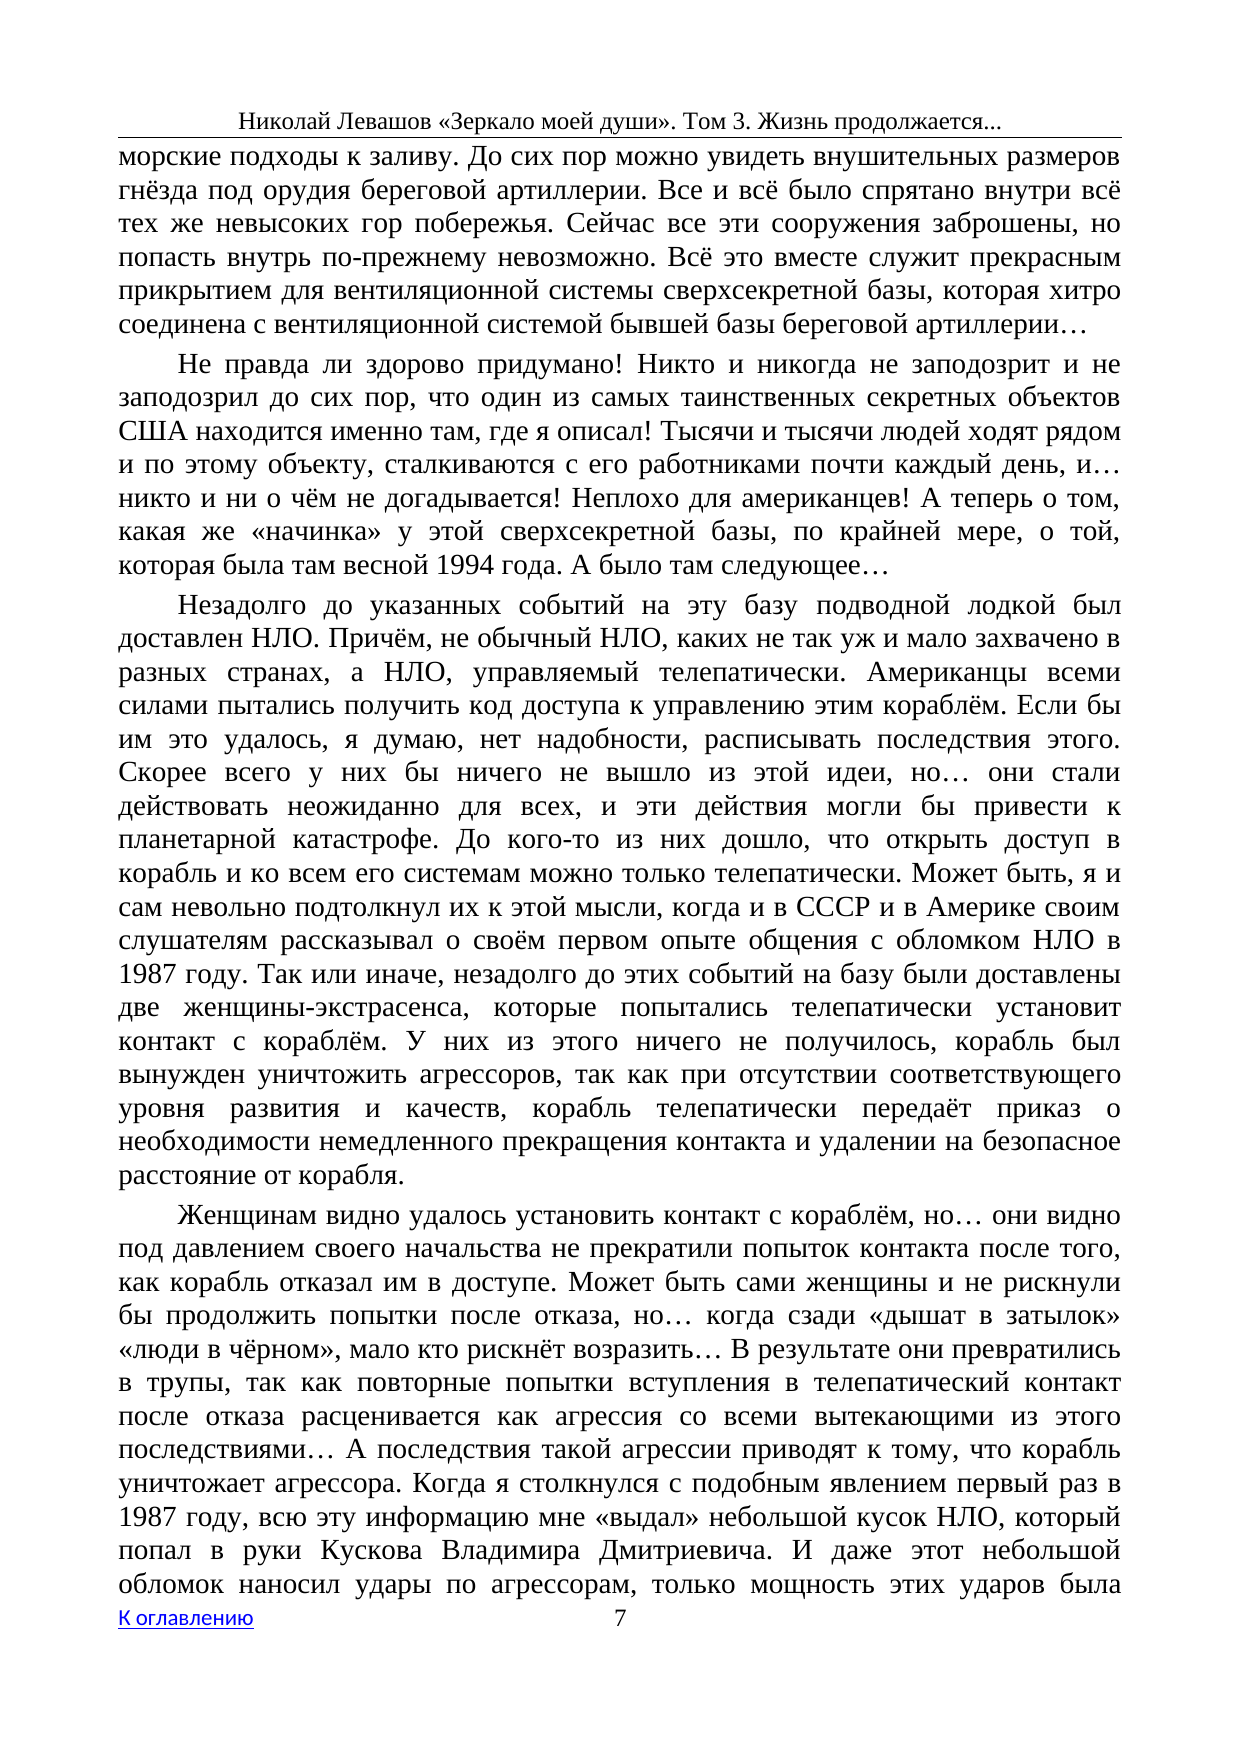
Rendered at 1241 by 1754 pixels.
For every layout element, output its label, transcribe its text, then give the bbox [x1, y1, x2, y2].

text Незадолго до указанных событий на эту базу подводной лодкой был доставлен НЛО. Причём, не обычный НЛО, каких не так уж и мало захвачено в разных странах, а НЛО, управляемый телепатически. Американцы всеми силами пытались получить код доступа к управлению этим кораблём. Если бы им это удалось, я думаю, нет надобности, расписывать последствия этого. Скорее всего у них бы ничего не вышло из этой идеи, но… они стали действовать неожиданно для всех, и эти действия могли бы привести к планетарной катастрофе. До кого-то из них дошло, что открыть доступ в корабль и ко всем его системам можно только телепатически. Может быть, я и сам невольно подтолкнул их к этой мысли, когда и в СССР и в Америке своим слушателям рассказывал о своём первом опыте общения с обломком НЛО в 1987 году. Так или иначе, незадолго до этих событий на базу были доставлены две женщины-экстрасенса, которые попытались телепатически установит контакт с кораблём. У них из этого ничего не получилось, корабль был вынужден уничтожить агрессоров, так как при отсутствии соответствующего уровня развития и качеств, корабль телепатически передаёт приказ о необходимости немедленного прекращения контакта и удалении на безопасное расстояние от корабля. [118, 587, 1122, 1191]
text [118, 1197, 1122, 1599]
text Не правда ли здорово придумано! Никто и никогда не заподозрит и не заподозрил до сих пор, что один из самых таинственных секретных объектов США находится именно там, где я описал! Тысячи и тысячи людей ходят рядом и по этому объекту, сталкиваются с его работниками почти каждый день, и… никто и ни о чём не догадывается! Неплохо для американцев! А теперь о том, какая же «начинка» у этой сверхсекретной базы, по крайней мере, о той, которая была там весной 1994 года. А было там следующее… [118, 346, 1122, 581]
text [118, 138, 1122, 339]
